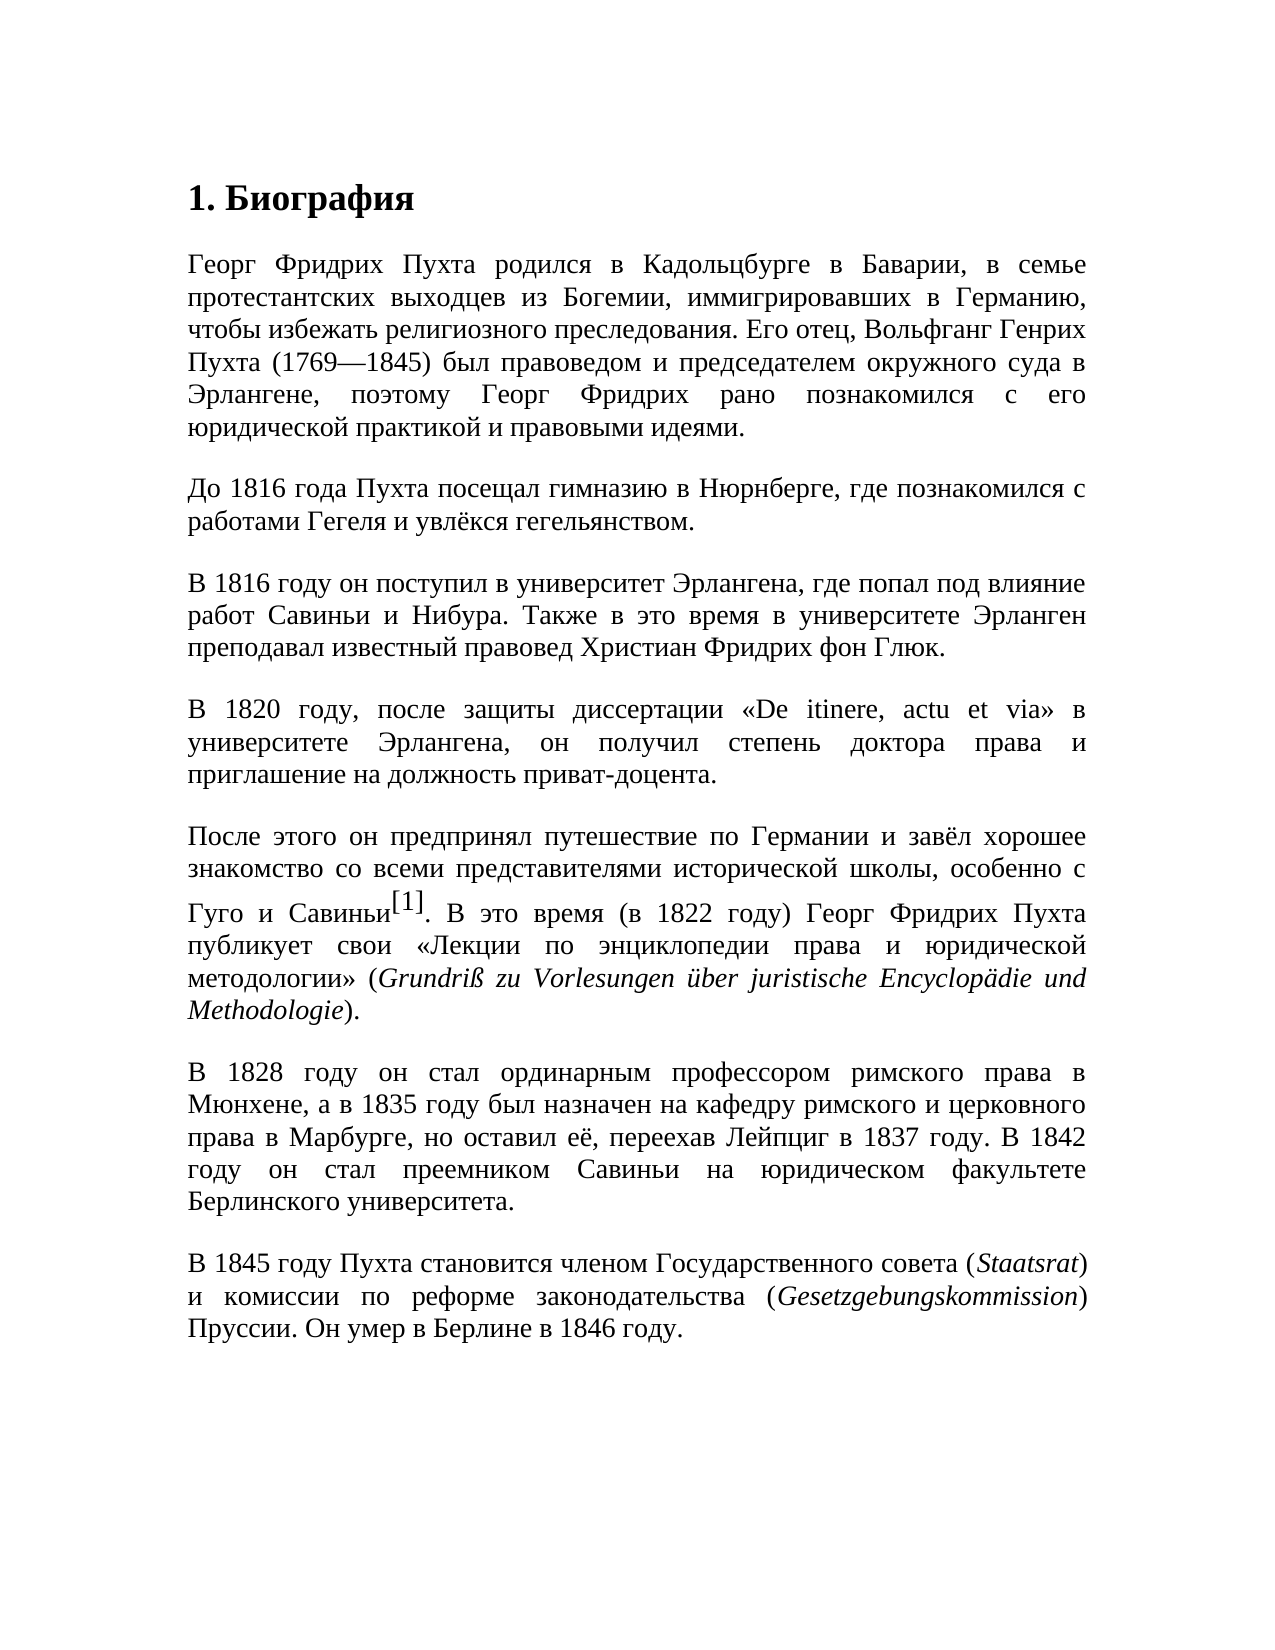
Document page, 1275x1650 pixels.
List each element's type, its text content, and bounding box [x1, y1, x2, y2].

text В 1828 году он стал ординарным профессором римского права в Мюнхене, а в 1835 году был назначен на кафедру римского и церковного права в Марбурге, но оставил её, переехав Лейпциг в 1837 году. В 1842 году он стал преемником Савиньи на юридическом факультете Берлинского университета. [187, 1055, 1087, 1217]
text Георг Фридрих Пухта родился в Кадольцбурге в Баварии, в семье протестантских выходцев из Богемии, иммигрировавших в Германию, чтобы избежать религиозного преследования. Его отец, Вольфганг Генрих Пухта (1769—1845) был правоведом и председателем окружного суда в Эрлангене, поэтому Георг Фридрих рано познакомился с его юридической практикой и правовыми идеями. [187, 248, 1087, 442]
text В 1845 году Пухта становится членом Государственного совета (Staatsrat) и комиссии по реформе законодательства (Gesetzgebungskommission) Пруссии. Он умер в Берлине в 1846 году. [187, 1246, 1087, 1343]
text В 1820 году, после защиты диссертации «De itinere, actu et via» в университете Эрлангена, он получил степень доктора права и приглашение на должность приват-доцента. [187, 692, 1087, 789]
text До 1816 года Пухта посещал гимназию в Нюрнберге, где познакомился с работами Гегеля и увлёкся гегельянством. [187, 471, 1087, 536]
text После этого он предпринял путешествие по Германии и завёл хорошее знакомство со всеми представителями исторической школы, особенно с Гуго и Савиньи[1]. В это время (в 1822 году) Георг Фридрих Пухта публикует свои «Лекции по энциклопедии права и юридической методологии» (Grundriß zu Vorlesungen über juristische Encyclopädie und Methodologie). [187, 819, 1087, 1025]
list 1. Биография [187, 175, 1087, 218]
text В 1816 году он поступил в университет Эрлангена, где попал под влияние работ Савиньи и Нибура. Также в это время в университете Эрланген преподавал известный правовед Христиан Фридрих фон Глюк. [187, 566, 1087, 663]
